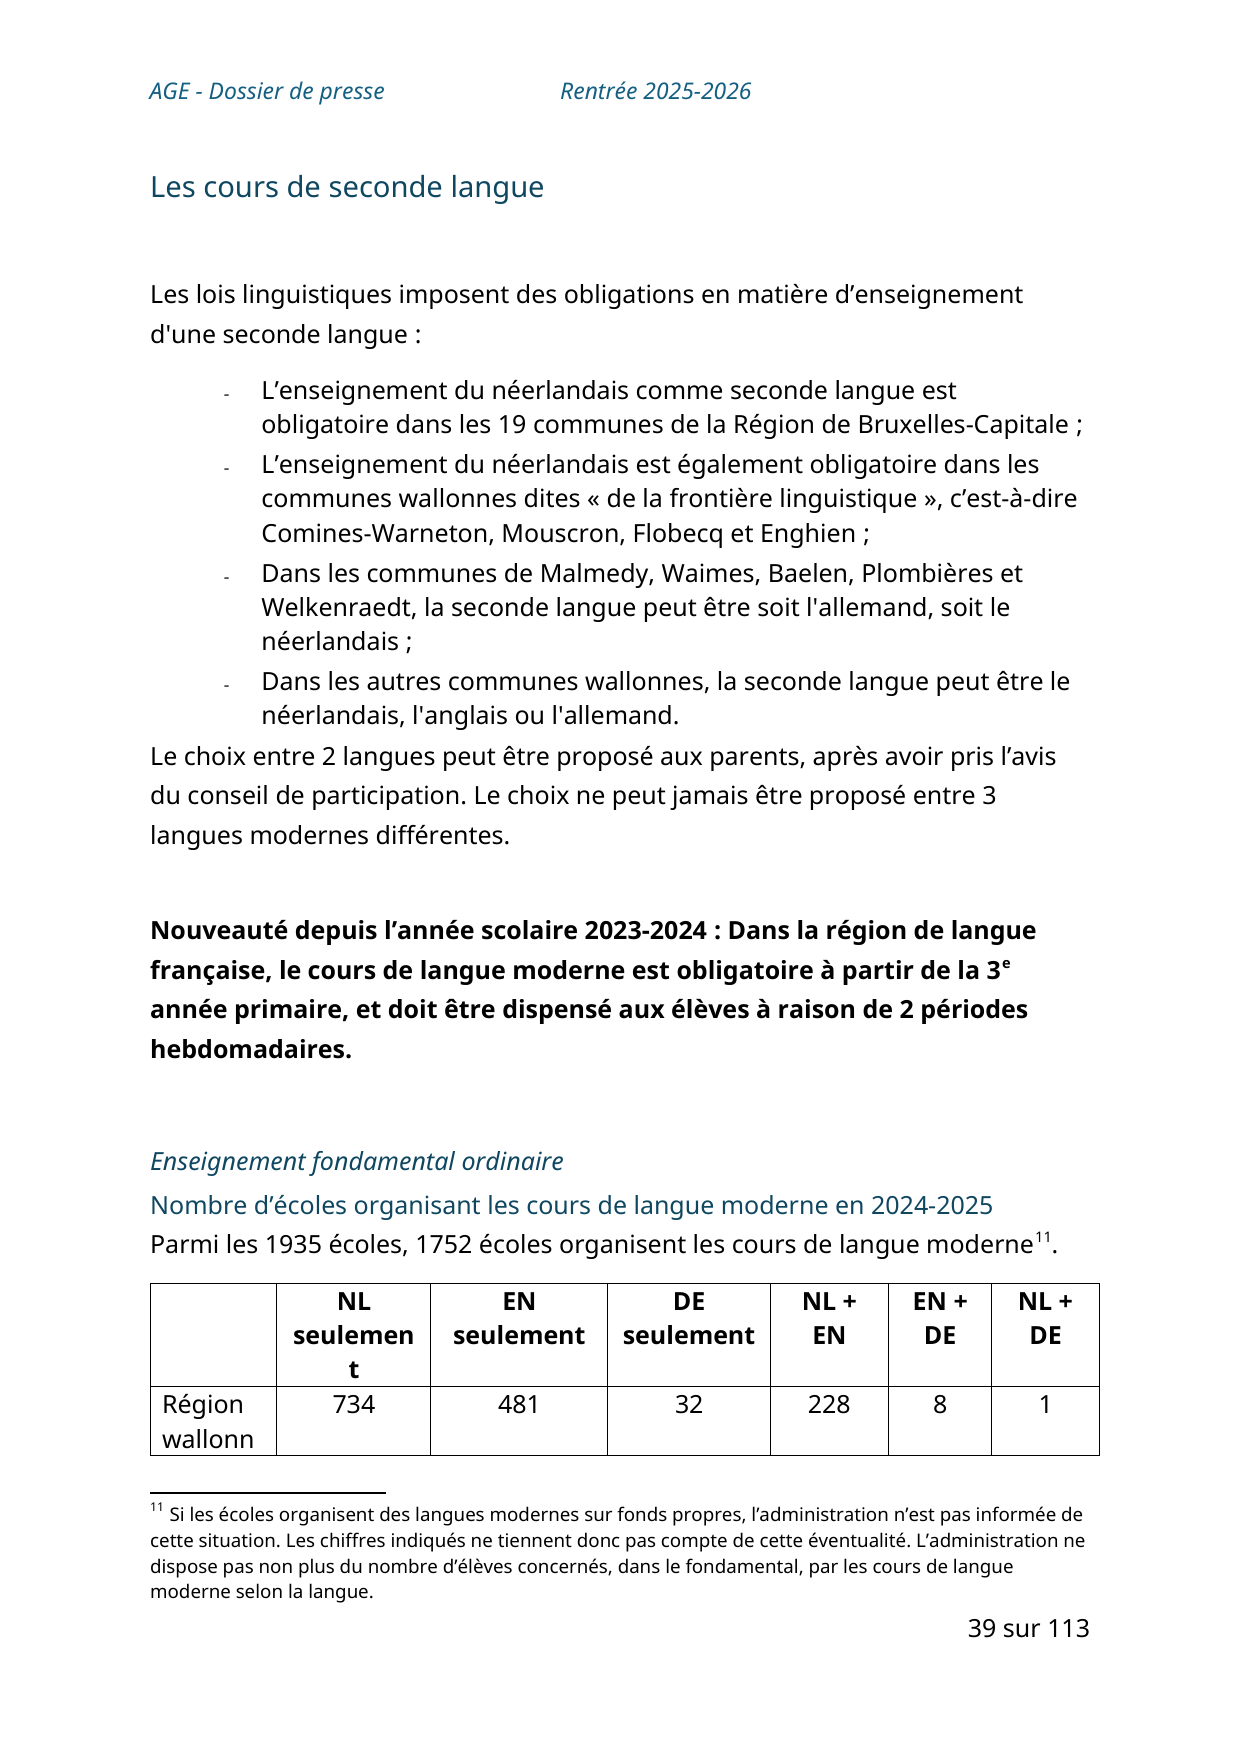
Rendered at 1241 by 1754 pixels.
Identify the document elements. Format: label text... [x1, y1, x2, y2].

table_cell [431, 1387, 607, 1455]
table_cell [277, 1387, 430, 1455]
list L’enseignement du néerlandais comme seconde langue est obligatoire dans les 19 communes de la Région de Bruxelles-Capitale ; [224, 373, 1090, 441]
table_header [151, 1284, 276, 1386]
text Les lois linguistiques imposent des obligations en matière d’enseignement d'une seconde langue : [150, 277, 1090, 351]
subtitle Les cours de seconde langue [150, 167, 1090, 206]
text Nouveauté depuis l’année scolaire 2023-2024 : Dans la région de langue française, le cours de langue moderne est obligatoire à partir de la 3e année primaire, et doit être dispensé aux élèves à raison de 2 périodes hebdomadaires. [150, 913, 1090, 1065]
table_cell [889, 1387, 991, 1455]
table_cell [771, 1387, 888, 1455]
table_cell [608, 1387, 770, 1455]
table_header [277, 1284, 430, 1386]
text Le choix entre 2 langues peut être proposé aux parents, après avoir pris l’avis du conseil de participation. Le choix ne peut jamais être proposé entre 3 langues modernes différentes. [150, 738, 1090, 891]
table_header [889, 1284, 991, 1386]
subtitle Enseignement fondamental ordinaire [150, 1144, 1090, 1178]
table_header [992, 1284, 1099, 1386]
list Dans les autres communes wallonnes, la seconde langue peut être le néerlandais, l'anglais ou l'allemand. [224, 664, 1090, 732]
list Dans les communes de Malmedy, Waimes, Baelen, Plombières et Welkenraedt, la seconde langue peut être soit l'allemand, soit le néerlandais ; [224, 556, 1090, 658]
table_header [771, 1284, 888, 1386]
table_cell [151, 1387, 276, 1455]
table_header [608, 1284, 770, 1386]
list L’enseignement du néerlandais est également obligatoire dans les communes wallonnes dites « de la frontière linguistique », c’est-à-dire Comines-Warneton, Mouscron, Flobecq et Enghien ; [224, 447, 1090, 549]
text Parmi les 1935 écoles, 1752 écoles organisent les cours de langue moderne. [150, 1227, 1090, 1261]
subtitle Nombre d’écoles organisant les cours de langue moderne en 2024-2025 [150, 1187, 1090, 1221]
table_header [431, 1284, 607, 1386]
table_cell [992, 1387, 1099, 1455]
